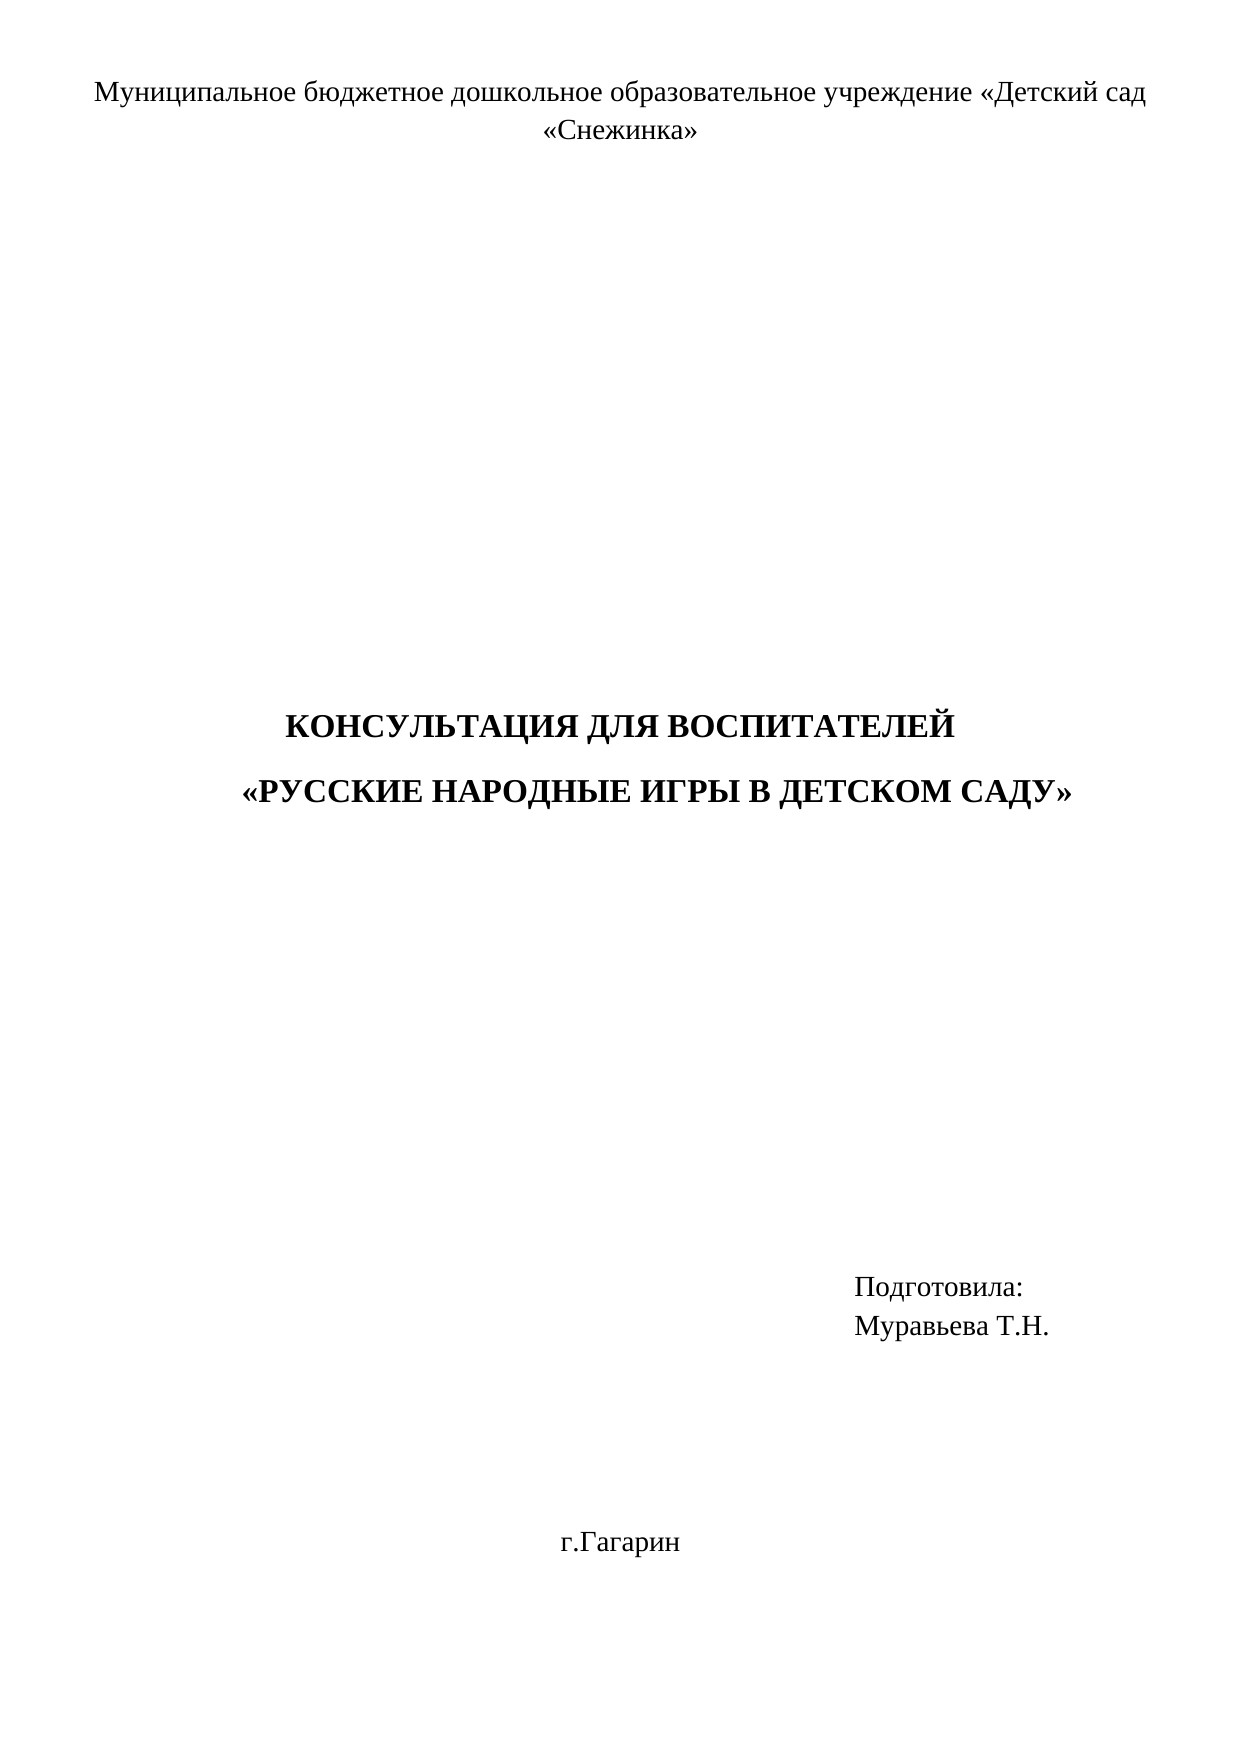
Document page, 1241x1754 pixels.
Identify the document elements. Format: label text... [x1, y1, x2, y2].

text КОНСУЛЬТАЦИЯ ДЛЯ ВОСПИТАТЕЛЕЙ [74, 706, 1167, 744]
text Муравьева Т.Н. [74, 1308, 1167, 1341]
text Подготовила: [74, 1269, 1167, 1303]
text г.Гагарин [74, 1524, 1167, 1558]
text «РУССКИЕ НАРОДНЫЕ ИГРЫ В ДЕТСКОМ САДУ» [74, 771, 1167, 809]
text Муниципальное бюджетное дошкольное образовательное учреждение «Детский сад «Снежинка» [74, 74, 1167, 146]
